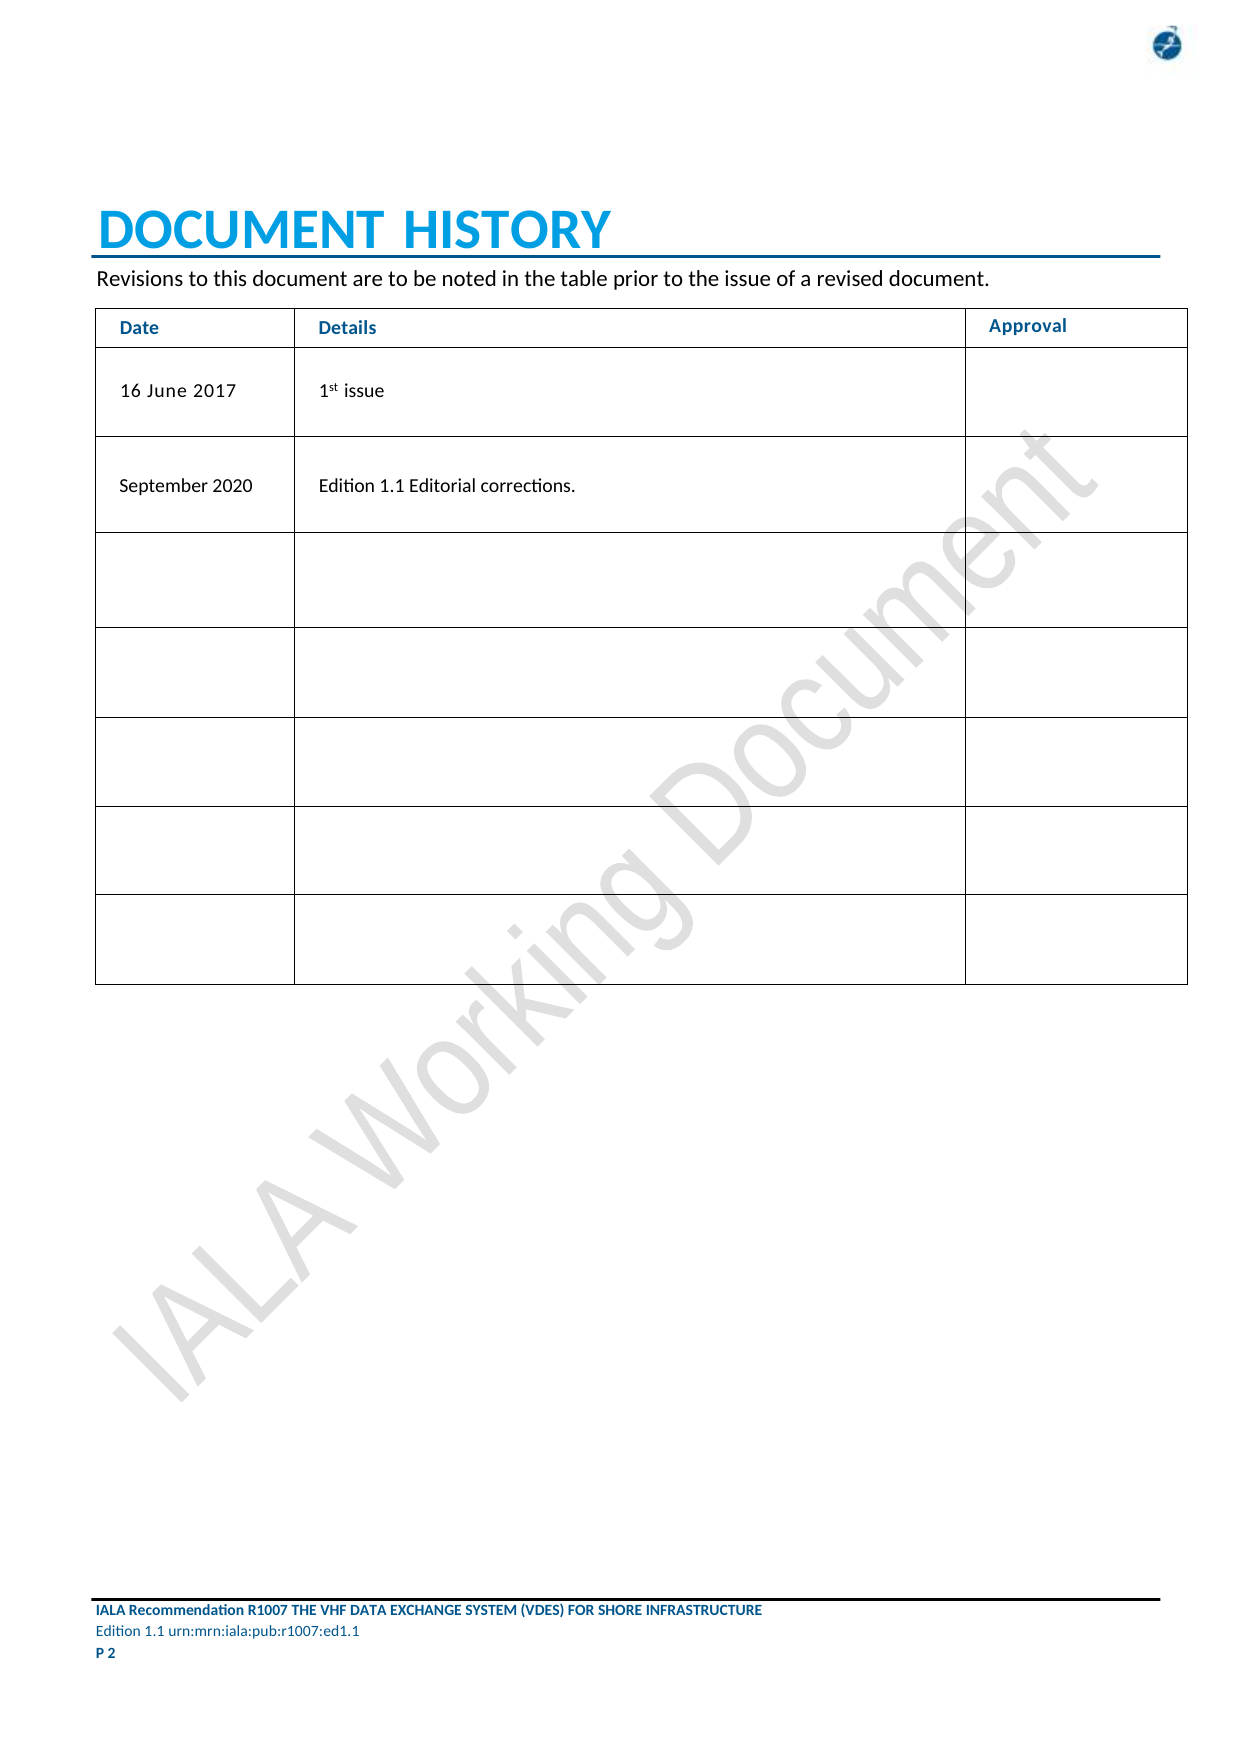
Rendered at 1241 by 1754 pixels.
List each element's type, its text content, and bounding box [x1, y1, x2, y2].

table_cell Edition 1.1 Editorial corrections. [295, 437, 965, 532]
table_cell [966, 533, 1187, 627]
table_cell [96, 718, 294, 806]
table_cell [96, 533, 294, 627]
table_header Date [96, 309, 294, 347]
table_cell 1st issue [295, 348, 965, 436]
table_cell [966, 807, 1187, 894]
table_cell [295, 895, 965, 984]
table_cell [295, 807, 965, 894]
table_cell [96, 895, 294, 984]
table_cell [966, 895, 1187, 984]
table_cell [96, 807, 294, 894]
picture [1122, 0, 1241, 95]
table_cell [966, 628, 1187, 716]
table_cell [295, 628, 965, 716]
table_cell September 2020 [96, 437, 294, 532]
table_cell [966, 348, 1187, 436]
table_cell [96, 628, 294, 716]
text Revisions to this document are to be noted in the table prior to the issue of a revised document. [96, 266, 1137, 297]
table_header Approval [966, 309, 1187, 347]
table_cell [966, 437, 1187, 532]
table_header Details [295, 309, 965, 347]
table_cell 16 June 2017 [96, 348, 294, 436]
table_cell [295, 718, 965, 806]
table_cell [966, 718, 1187, 806]
table_cell [295, 533, 965, 627]
